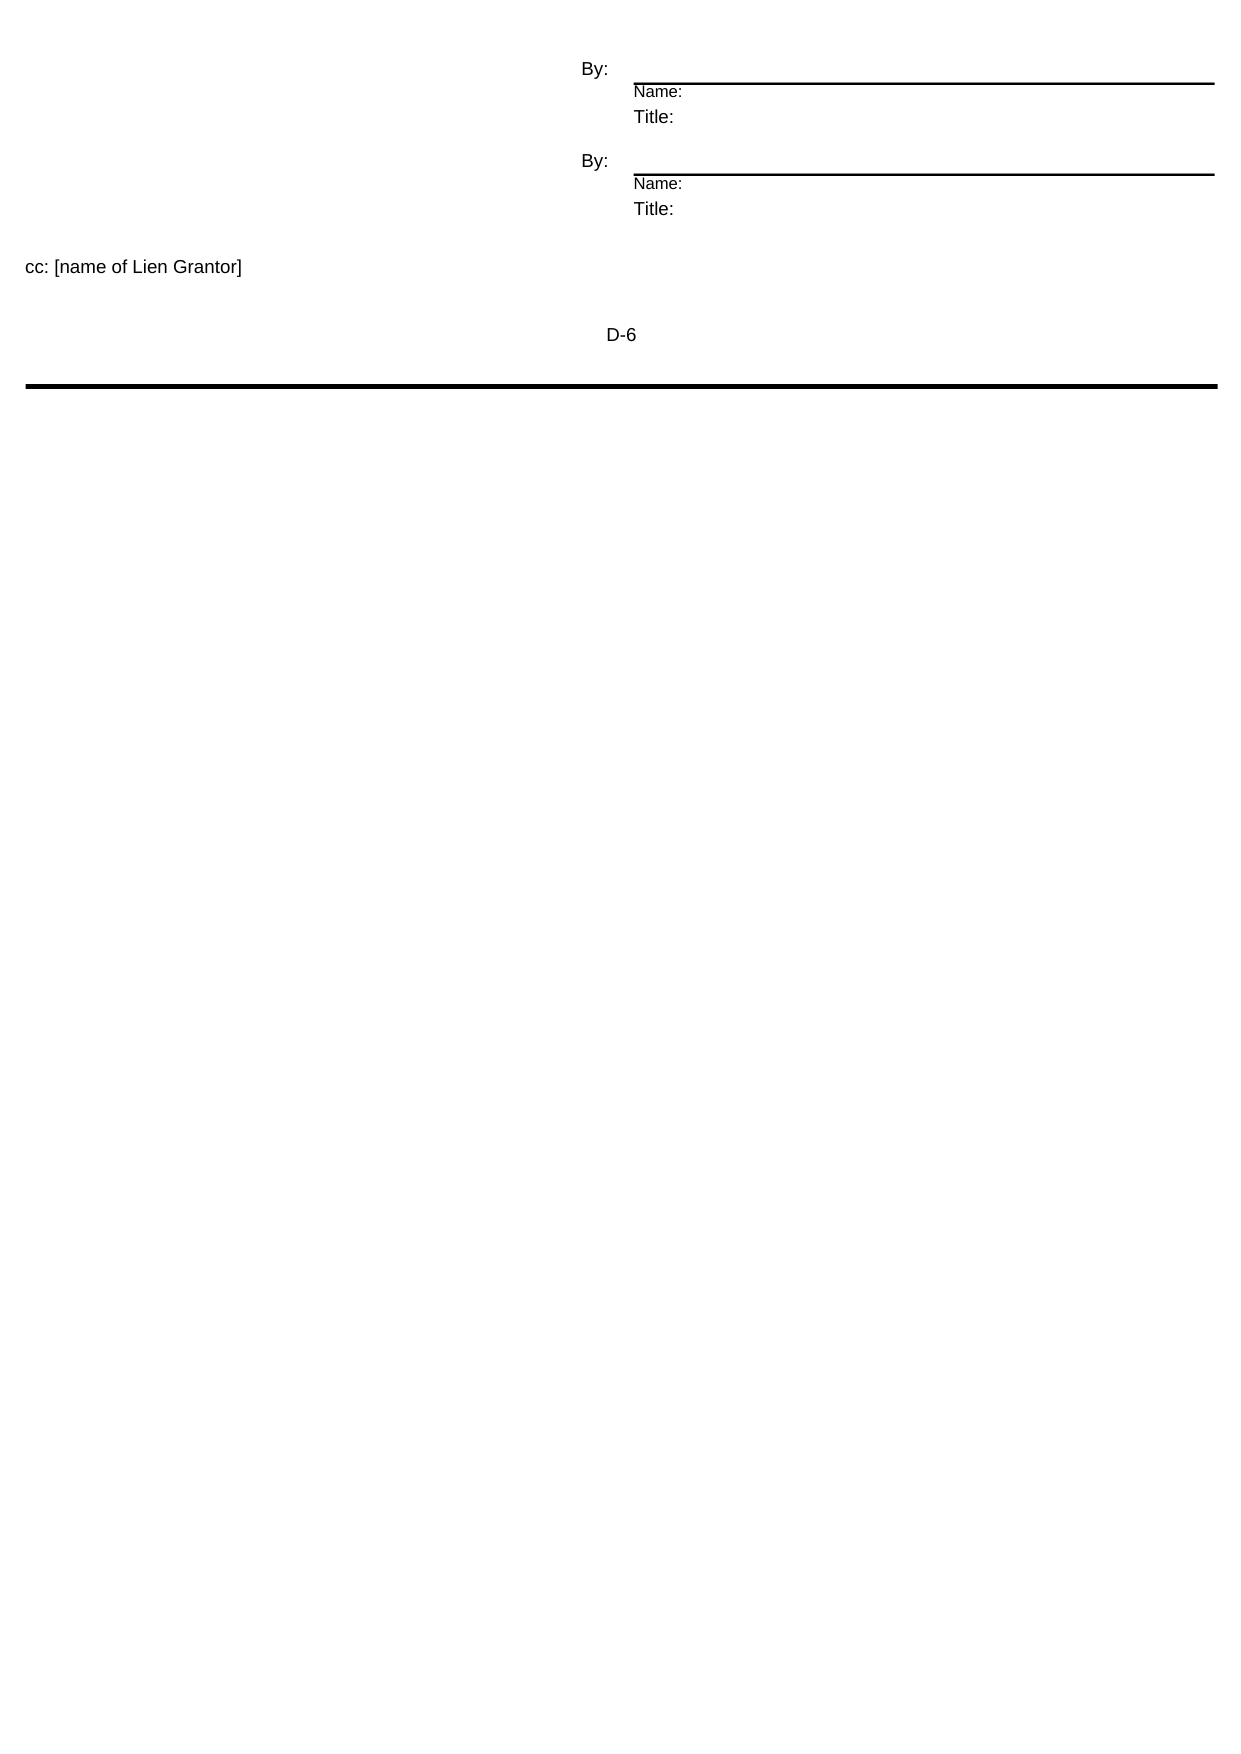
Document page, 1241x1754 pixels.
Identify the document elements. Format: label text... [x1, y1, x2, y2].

picture [25, 384, 1218, 389]
text By: [581, 149, 1090, 171]
text Title: [633, 106, 1090, 127]
text D-6 [606, 324, 1090, 345]
text Title: [633, 197, 1090, 219]
text By: [581, 58, 1090, 79]
text Name: [633, 173, 1090, 193]
text cc: [name of Lien Grantor] [25, 256, 1090, 278]
text Name: [633, 82, 1090, 101]
